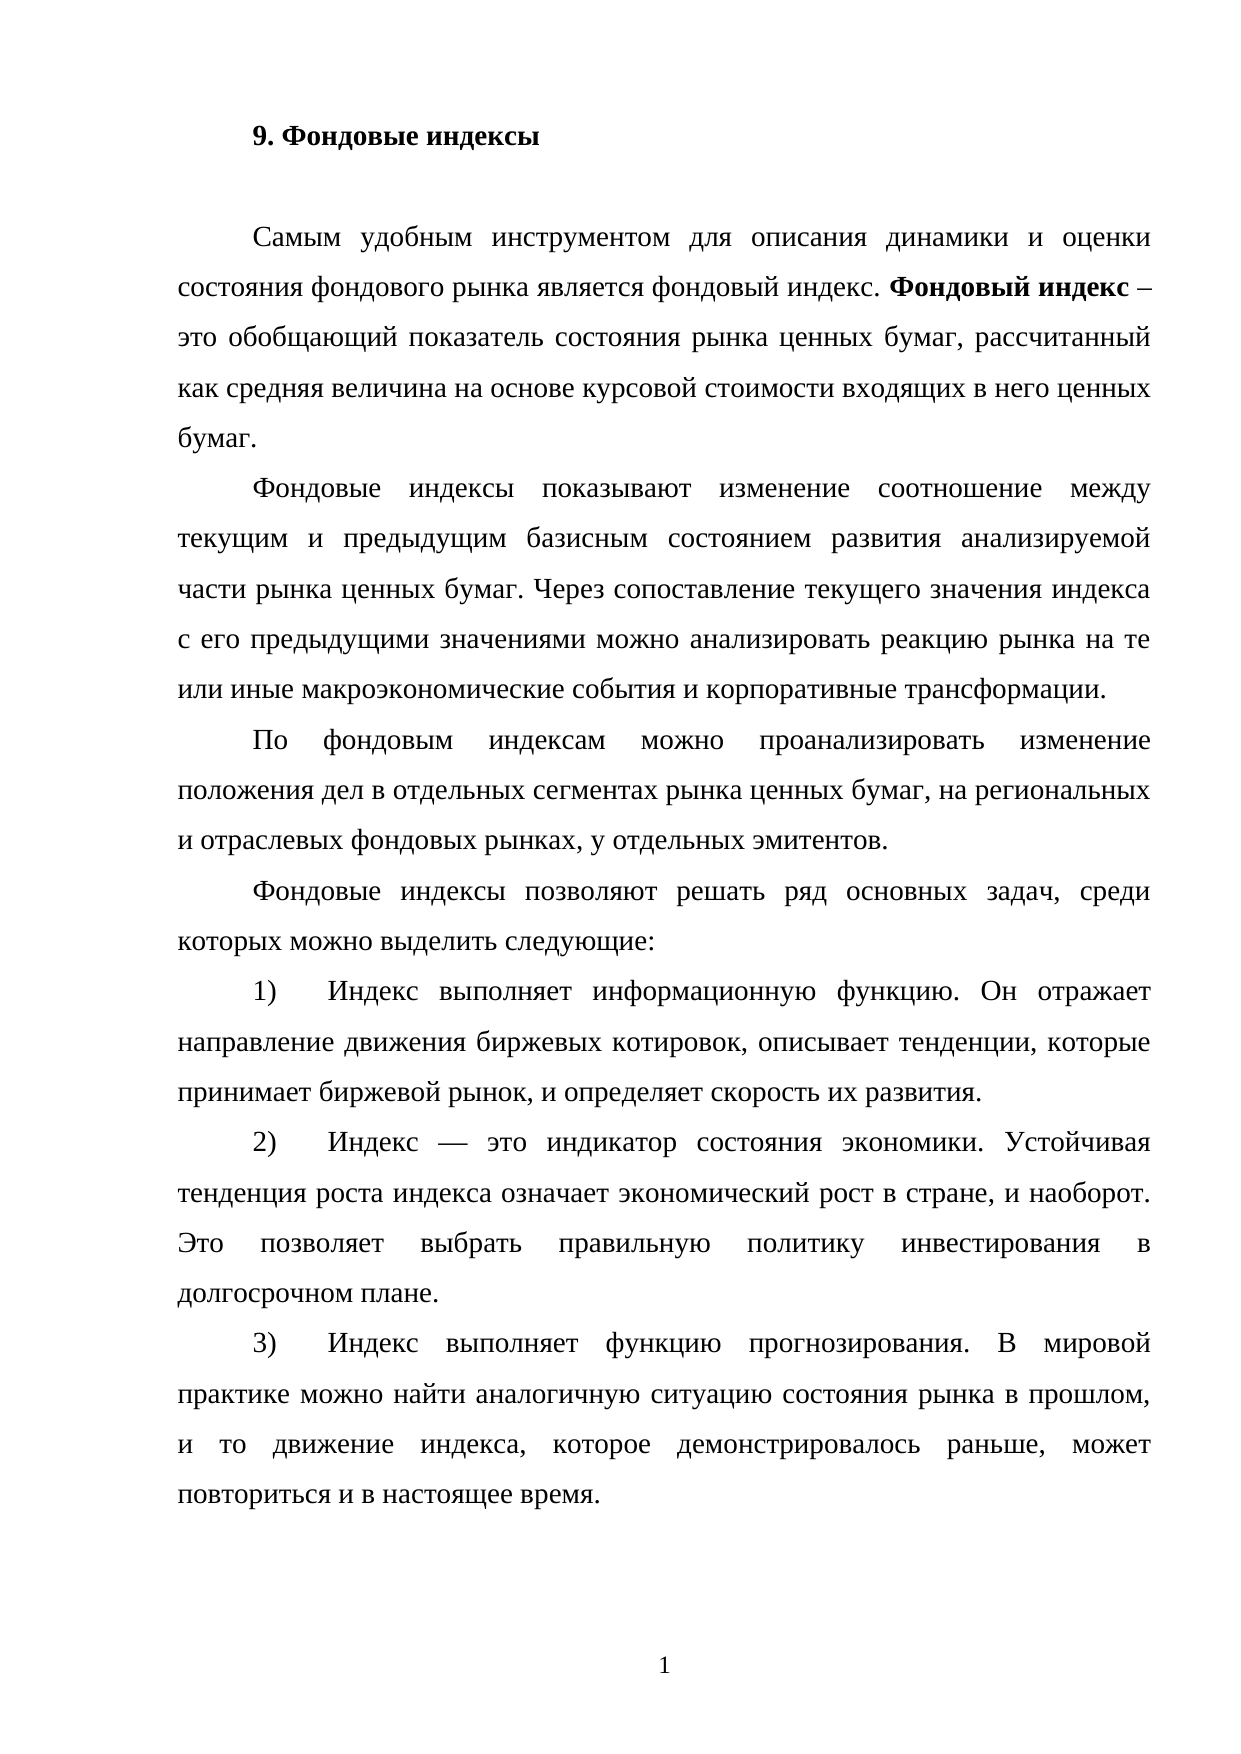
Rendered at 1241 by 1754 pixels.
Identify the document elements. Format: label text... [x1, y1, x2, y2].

list Индекс выполняет функцию прогнозирования. В мировой практике можно найти аналогичную ситуацию состояния рынка в прошлом, и то движение индекса, которое демонстрировалось раньше, может повториться и в настоящее время. [177, 1326, 1152, 1510]
text Фондовые индексы позволяют решать ряд основных задач, среди которых можно выделить следующие: [177, 873, 1152, 957]
text Самым удобным инструментом для описания динамики и оценки состояния фондового рынка является фондовый индекс. Фондовый индекс – это обобщающий показатель состояния рынка ценных бумаг, рассчитанный как средняя величина на основе курсовой стоимости входящих в него ценных бумаг. [177, 219, 1152, 453]
text По фондовым индексам можно проанализировать изменение положения дел в отдельных сегментах рынка ценных бумаг, на региональных и отраслевых фондовых рынках, у отдельных эмитентов. [177, 722, 1152, 856]
list Индекс — это индикатор состояния экономики. Устойчивая тенденция роста индекса означает экономический рост в стране, и наоборот. Это позволяет выбрать правильную политику инвестирования в долгосрочном плане. [177, 1124, 1152, 1309]
text Фондовые индексы показывают изменение соотношение между текущим и предыдущим базисным состоянием развития анализируемой части рынка ценных бумаг. Через сопоставление текущего значения индекса с его предыдущими значениями можно анализировать реакцию рынка на те или иные макроэкономические события и корпоративные трансформации. [177, 470, 1152, 705]
text 9. Фондовые индексы [177, 118, 1152, 152]
list Индекс выполняет информационную функцию. Он отражает направление движения биржевых котировок, описывает тенденции, которые принимает биржевой рынок, и определяет скорость их развития. [177, 973, 1152, 1108]
